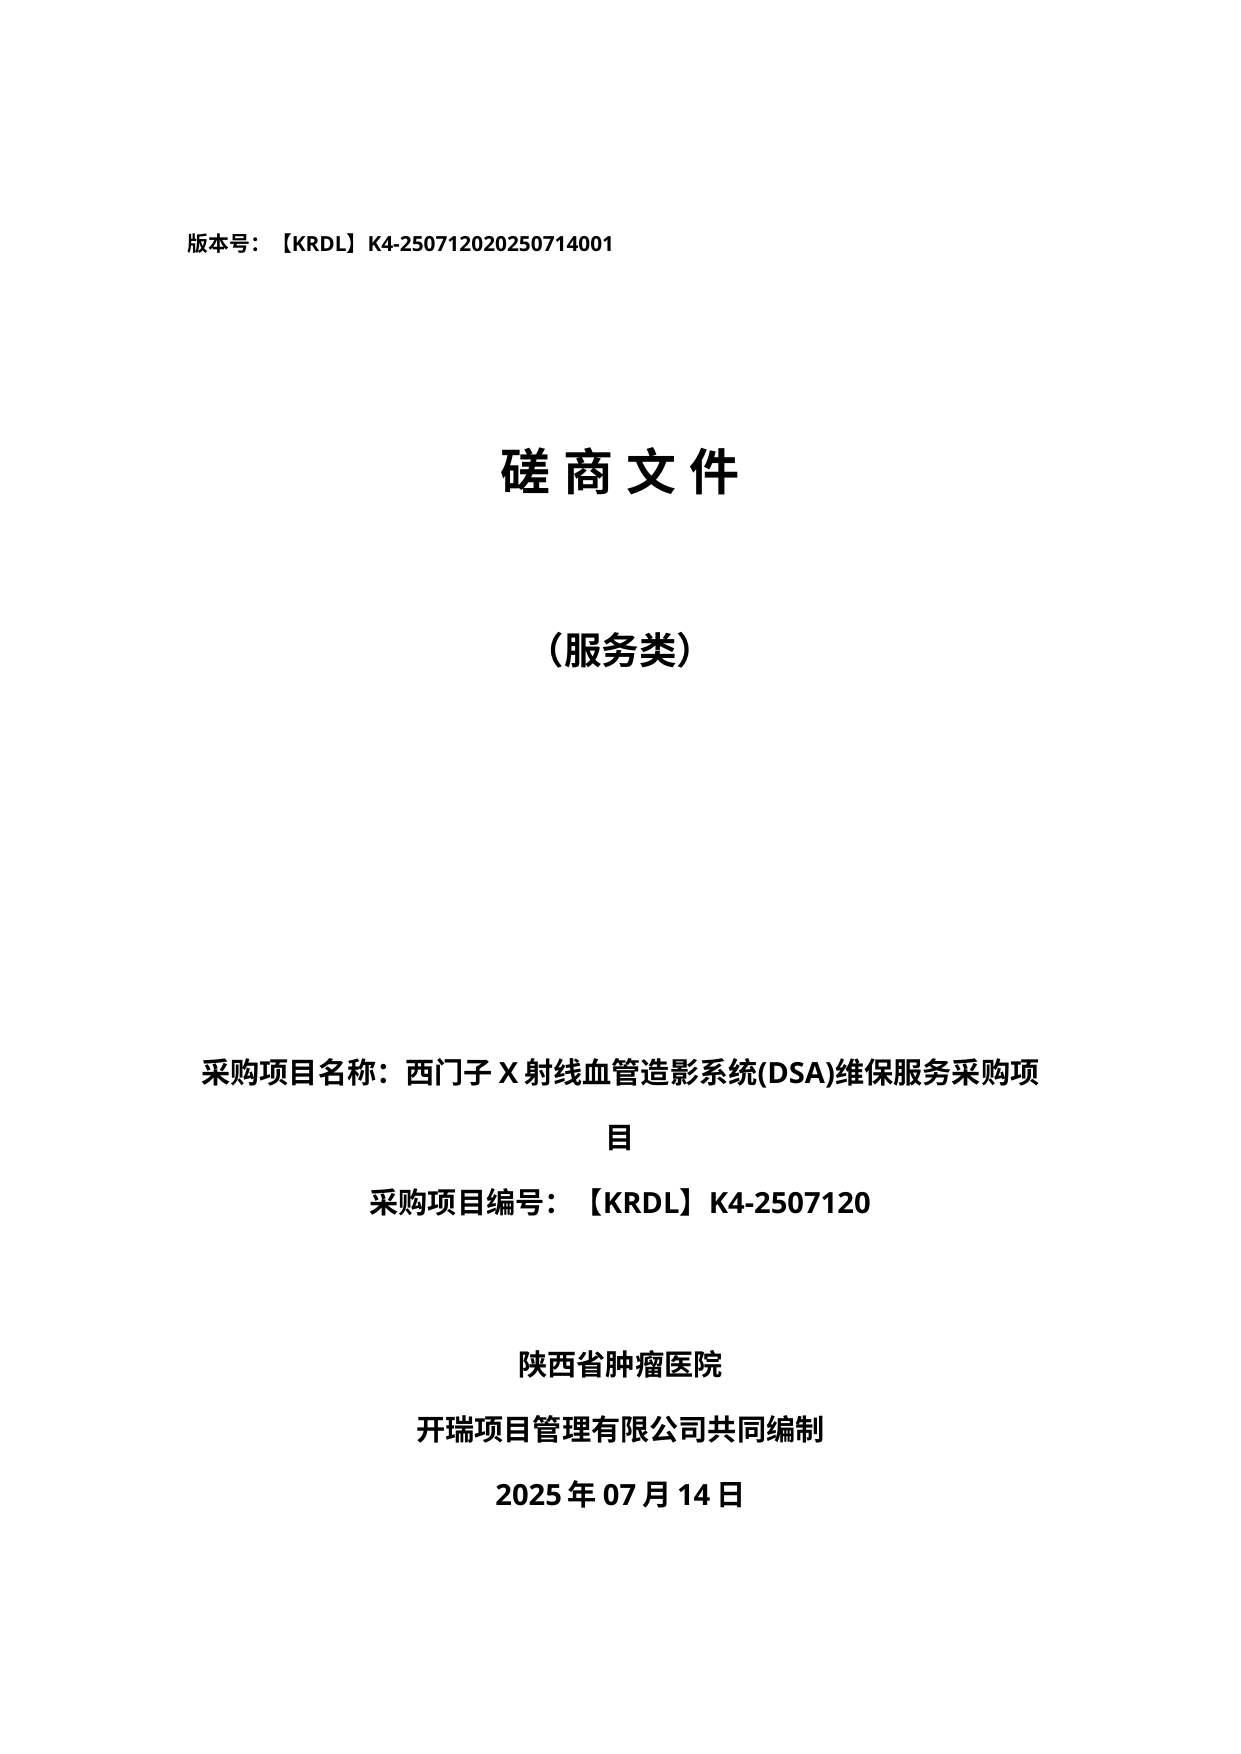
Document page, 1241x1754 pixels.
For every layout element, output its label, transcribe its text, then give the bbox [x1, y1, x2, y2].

text 磋 商 文 件 [187, 422, 1053, 617]
text 采购项目名称：西门子X射线血管造影系统(DSA)维保服务采购项目 [187, 1039, 1053, 1169]
text 陕西省肿瘤医院 [187, 1332, 1053, 1397]
text 2025年07月14日 [187, 1462, 1053, 1527]
text 采购项目编号：【KRDL】K4-2507120 [187, 1169, 1053, 1332]
text （服务类） [187, 617, 1053, 1039]
text 版本号：【KRDL】K4-250712020250714001 [187, 227, 1053, 422]
text 开瑞项目管理有限公司共同编制 [187, 1397, 1053, 1462]
